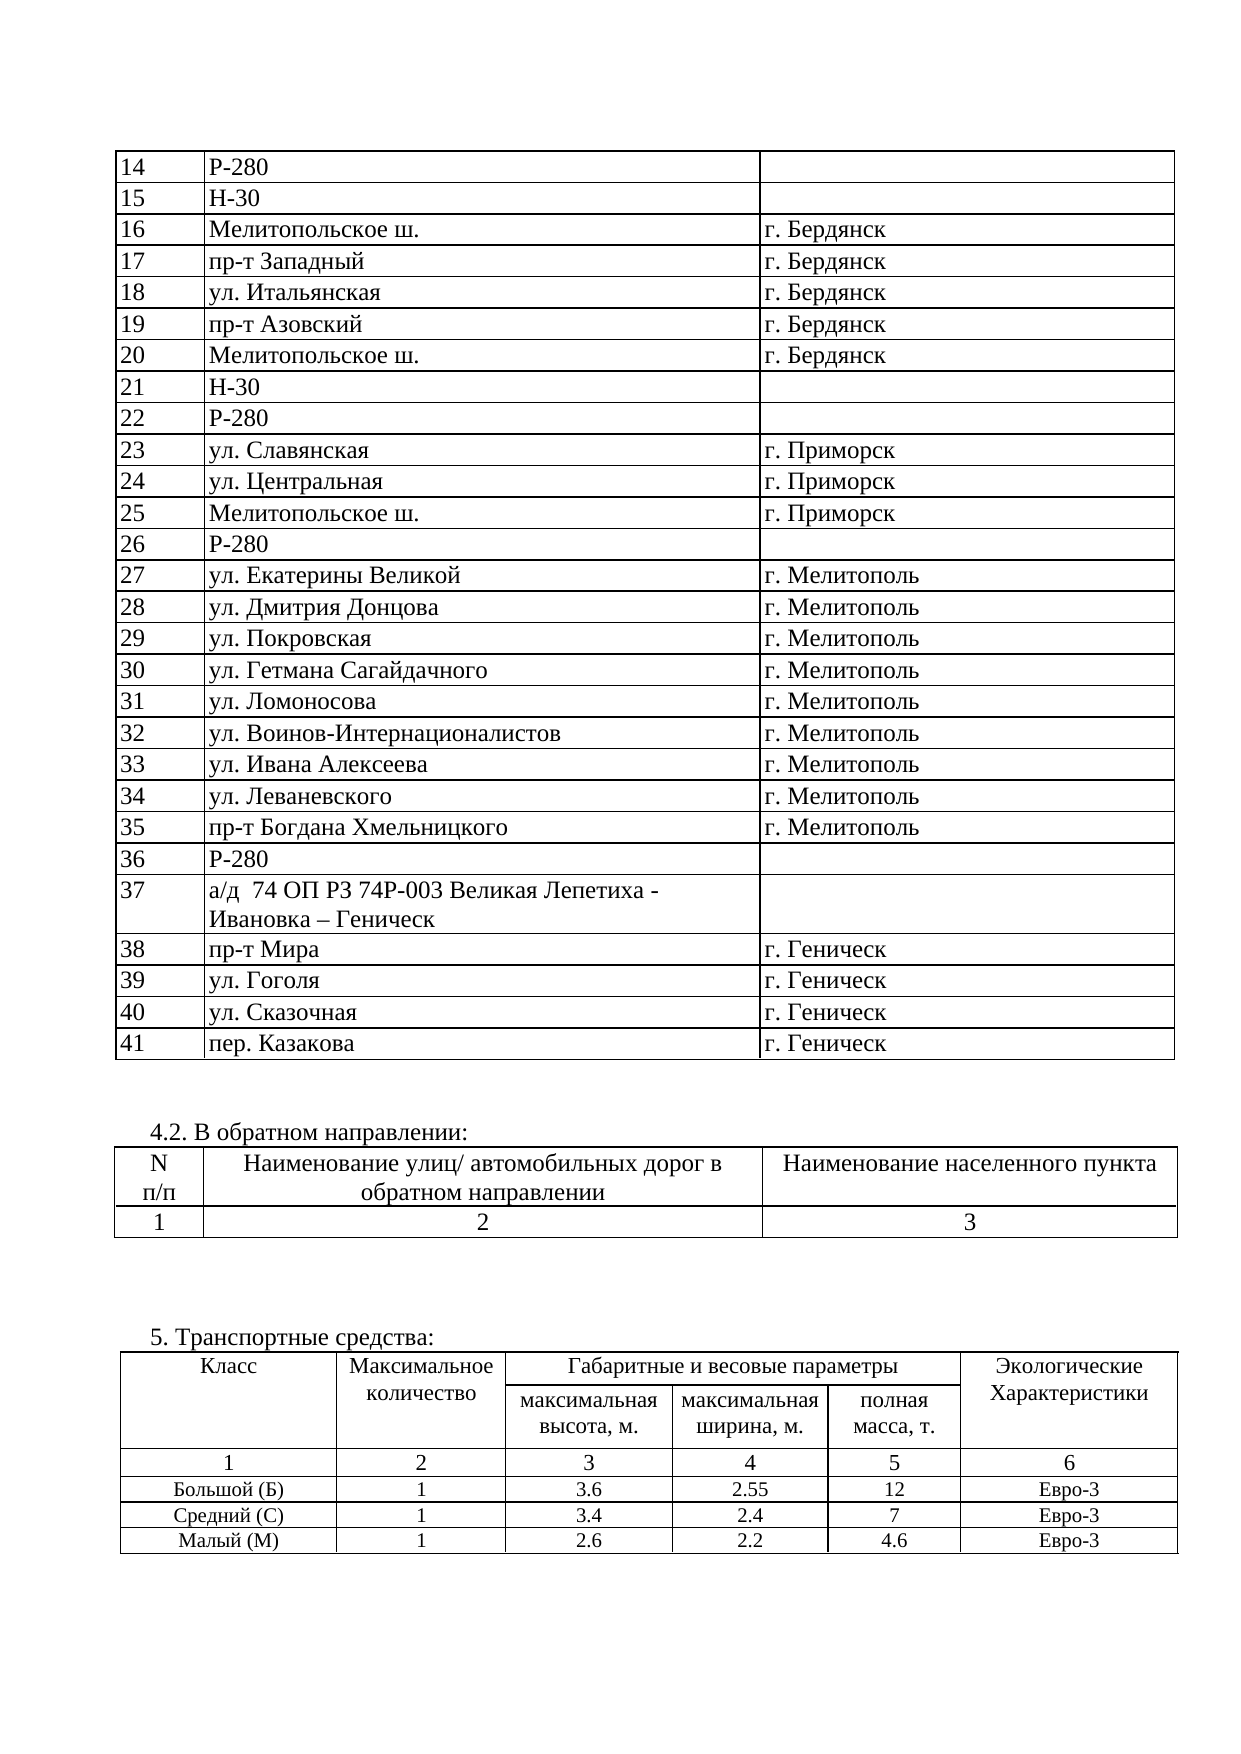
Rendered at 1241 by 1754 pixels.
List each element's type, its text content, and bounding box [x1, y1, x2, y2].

table_cell 38 [117, 934, 204, 964]
table_cell [761, 372, 1174, 402]
table_cell ул. Гоголя [205, 966, 759, 996]
table_cell г. Мелитополь [761, 749, 1174, 779]
table_cell 34 [117, 781, 204, 811]
table_cell 3 [506, 1449, 672, 1476]
table_cell Мелитопольское ш. [205, 340, 759, 370]
table_cell Мелитопольское ш. [205, 215, 759, 244]
table_cell [761, 183, 1174, 213]
table_cell 12 [829, 1477, 960, 1501]
table_cell г. Мелитополь [761, 718, 1174, 748]
table_cell 14 [117, 152, 204, 181]
table_cell 31 [117, 686, 204, 716]
table_cell 27 [117, 561, 204, 590]
table_cell ул. Ломоносова [205, 686, 759, 716]
table_cell г. Бердянск [761, 340, 1174, 370]
table_cell 29 [117, 623, 204, 653]
table_cell 18 [117, 277, 204, 307]
table_cell Евро-3 [961, 1503, 1177, 1527]
table_cell 2.2 [673, 1528, 827, 1552]
table_cell г. Геническ [761, 966, 1174, 996]
table_cell 2.6 [506, 1528, 672, 1552]
table_cell 1 [337, 1503, 505, 1527]
table_cell Евро-3 [961, 1528, 1177, 1552]
table_cell г. Приморск [761, 435, 1174, 464]
table_cell 19 [117, 309, 204, 339]
table_header Габаритные и весовые параметры [506, 1353, 960, 1384]
table_cell ул. Славянская [205, 435, 759, 464]
table_cell 5 [829, 1449, 960, 1476]
table_cell 2 [337, 1449, 505, 1476]
table_cell г. Мелитополь [761, 655, 1174, 685]
table_cell 3.4 [506, 1503, 672, 1527]
table_cell пр-т Азовский [205, 309, 759, 339]
table_cell г. Бердянск [761, 309, 1174, 339]
table_cell ул. Леваневского [205, 781, 759, 811]
table_cell [761, 403, 1174, 433]
table_cell 7 [829, 1503, 960, 1527]
table_cell Р-280 [205, 403, 759, 433]
table_cell ул. Екатерины Великой [205, 561, 759, 590]
table_cell 2.4 [673, 1503, 827, 1527]
table_cell Р-280 [205, 152, 759, 181]
table_cell пр-т Западный [205, 246, 759, 276]
table_cell 39 [117, 966, 204, 996]
table_cell Н-30 [205, 183, 759, 213]
table_cell г. Мелитополь [761, 812, 1174, 842]
table_cell г. Бердянск [761, 246, 1174, 276]
table_cell ул. Итальянская [205, 277, 759, 307]
table_cell а/д 74 ОП РЗ 74Р-003 Великая Лепетиха - Ивановка – Геническ [205, 875, 759, 933]
table_cell полная масса, т. [829, 1386, 960, 1448]
table_cell 3.6 [506, 1477, 672, 1501]
table_cell ул. Гетмана Сагайдачного [205, 655, 759, 685]
table_cell г. Бердянск [761, 215, 1174, 244]
table_cell 36 [117, 844, 204, 873]
table_cell 6 [961, 1449, 1177, 1476]
table_cell ул. Ивана Алексеева [205, 749, 759, 779]
table_header Класс [121, 1353, 336, 1448]
table_cell 23 [117, 435, 204, 464]
table_cell пр-т Богдана Хмельницкого [205, 812, 759, 842]
table_cell 1 [121, 1449, 336, 1476]
table_cell пер. Казакова [205, 1029, 759, 1058]
table_cell г. Приморск [761, 466, 1174, 496]
table_cell 1 [115, 1206, 203, 1237]
table_cell ул. Сказочная [205, 997, 759, 1027]
table_cell 25 [117, 498, 204, 527]
table_cell 4 [673, 1449, 827, 1476]
table_cell г. Бердянск [761, 277, 1174, 307]
table_cell 33 [117, 749, 204, 779]
table_cell 40 [117, 997, 204, 1027]
table_cell 4.6 [829, 1528, 960, 1552]
table_cell 35 [117, 812, 204, 842]
table_cell 2.55 [673, 1477, 827, 1501]
table_cell [761, 875, 1174, 933]
table_cell г. Геническ [761, 997, 1174, 1027]
table_cell 22 [117, 403, 204, 433]
table_cell г. Геническ [761, 1029, 1174, 1058]
table_cell 16 [117, 215, 204, 244]
table_cell 15 [117, 183, 204, 213]
table_cell 21 [117, 372, 204, 402]
table_cell г. Мелитополь [761, 561, 1174, 590]
table_cell г. Мелитополь [761, 592, 1174, 622]
table_cell Мелитопольское ш. [205, 498, 759, 527]
table_cell 20 [117, 340, 204, 370]
table_cell г. Приморск [761, 498, 1174, 527]
table_cell 2 [204, 1207, 762, 1237]
table_cell 37 [117, 875, 204, 933]
table_cell ул. Воинов-Интернационалистов [205, 718, 759, 748]
table_cell 1 [337, 1477, 505, 1501]
table_header Максимальное количество [337, 1353, 505, 1448]
table_header Наименование улиц/ автомобильных дорог в обратном направлении [204, 1148, 762, 1205]
table_header Экологические Характеристики [961, 1353, 1177, 1448]
table_cell г. Геническ [761, 934, 1174, 964]
table_cell 41 [117, 1029, 204, 1058]
table_cell 28 [117, 592, 204, 622]
table_cell 1 [337, 1528, 505, 1552]
table_cell максимальная ширина, м. [673, 1386, 827, 1448]
table_cell Р-280 [205, 529, 759, 559]
table_cell Большой (Б) [121, 1477, 336, 1501]
table_cell Р-280 [205, 844, 759, 873]
table_cell 26 [117, 529, 204, 559]
table_cell Евро-3 [961, 1477, 1177, 1501]
table_cell пр-т Мира [205, 934, 759, 964]
table_cell 3 [763, 1205, 1177, 1237]
table_cell ул. Покровская [205, 623, 759, 653]
table_header N п/п [115, 1148, 203, 1205]
table_cell [761, 844, 1174, 873]
table_cell Средний (С) [121, 1503, 336, 1527]
text 5. Транспортные средства: [150, 1322, 1090, 1351]
table_cell 30 [117, 655, 204, 685]
table_cell Н-30 [205, 372, 759, 402]
text 4.2. В обратном направлении: [150, 1117, 1090, 1146]
table_cell [761, 529, 1174, 559]
table_cell 17 [117, 246, 204, 276]
table_header Наименование населенного пункта [763, 1148, 1177, 1205]
table_cell 32 [117, 718, 204, 748]
table_cell ул. Дмитрия Донцова [205, 592, 759, 622]
table_cell максимальная высота, м. [506, 1386, 672, 1448]
table_cell [761, 152, 1174, 181]
table_cell г. Мелитополь [761, 781, 1174, 811]
table_cell ул. Центральная [205, 466, 759, 496]
table_cell г. Мелитополь [761, 623, 1174, 653]
table_cell Малый (М) [121, 1528, 336, 1552]
table_cell 24 [117, 466, 204, 496]
table_cell г. Мелитополь [761, 686, 1174, 716]
